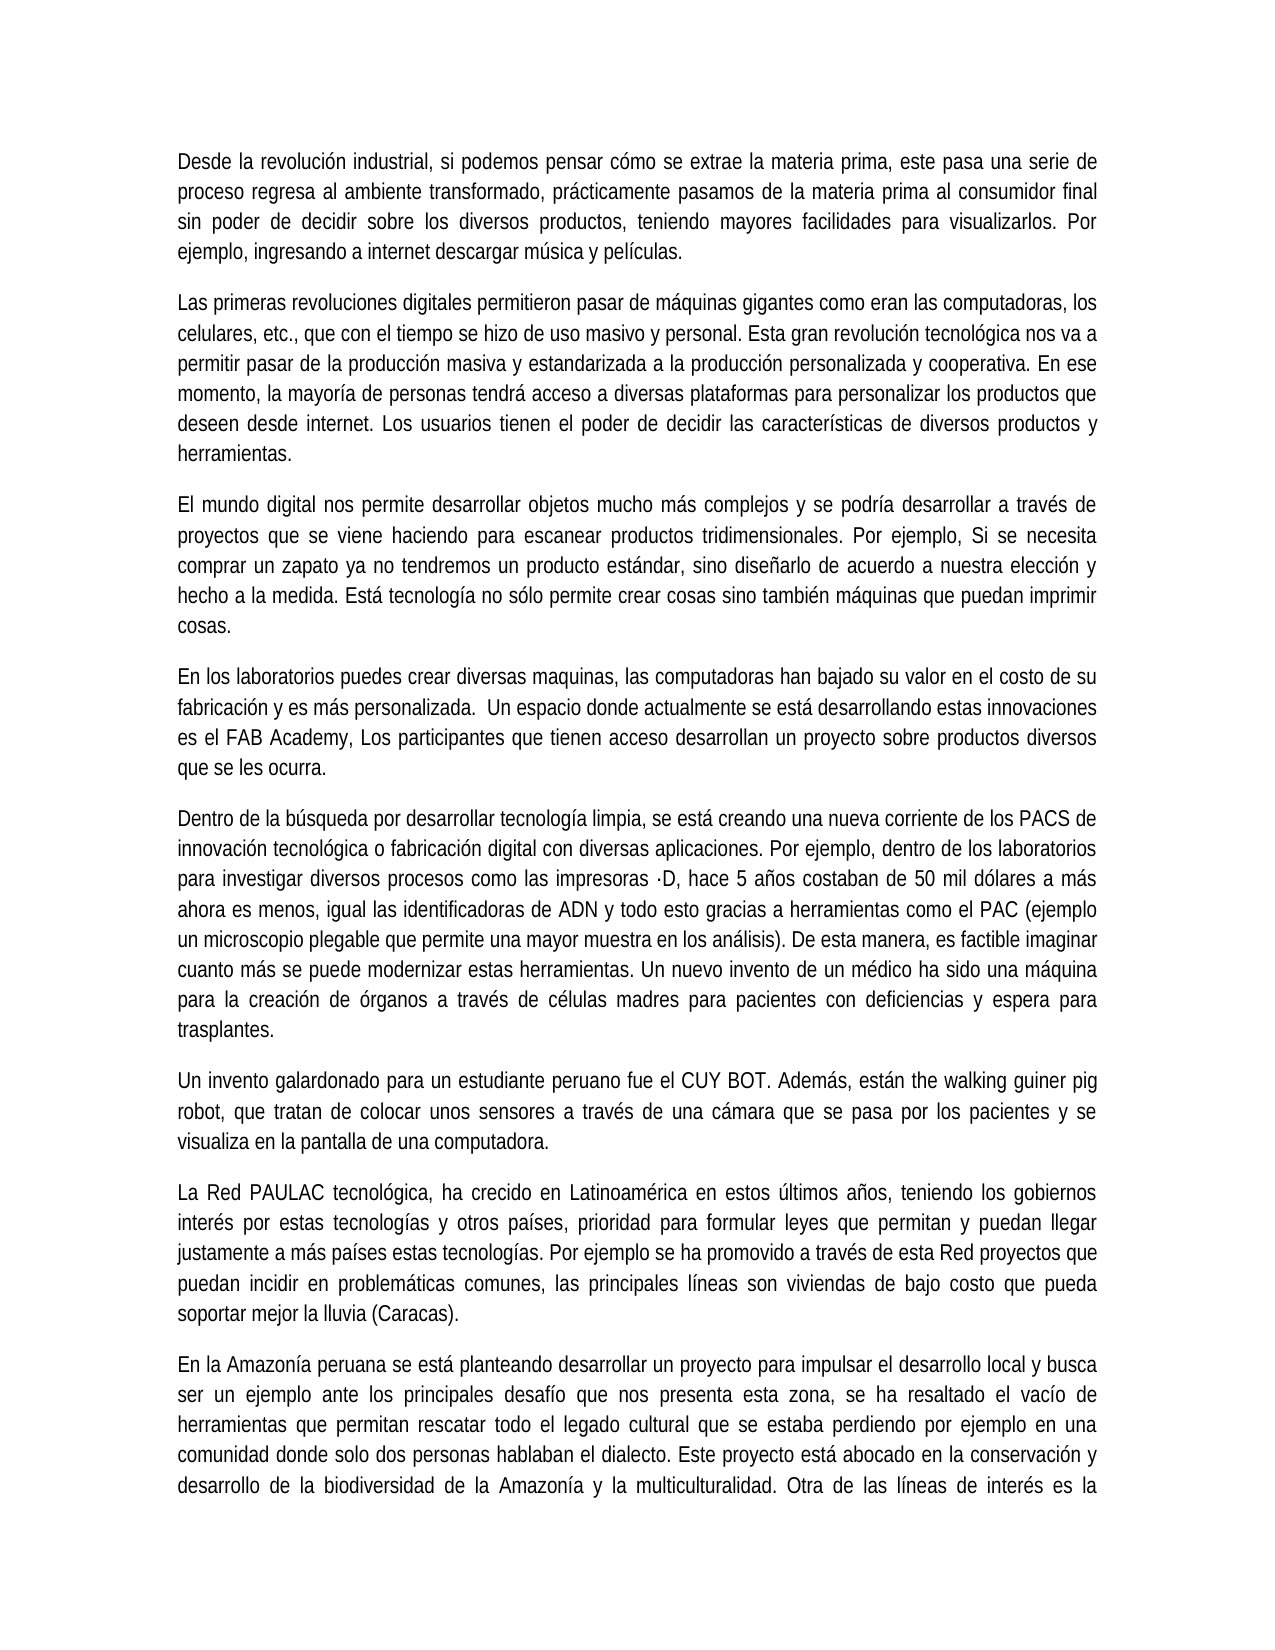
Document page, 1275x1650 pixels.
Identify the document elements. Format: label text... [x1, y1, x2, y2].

text En los laboratorios puedes crear diversas maquinas, las computadoras han bajado su valor en el costo de su fabricación y es más personalizada. Un espacio donde actualmente se está desarrollando estas innovaciones es el FAB Academy, Los participantes que tienen acceso desarrollan un proyecto sobre productos diversos que se les ocurra. [177, 663, 1098, 780]
text La Red PAULAC tecnológica, ha crecido en Latinoamérica en estos últimos años, teniendo los gobiernos interés por estas tecnologías y otros países, prioridad para formular leyes que permitan y puedan llegar justamente a más países estas tecnologías. Por ejemplo se ha promovido a través de esta Red proyectos que puedan incidir en problemáticas comunes, las principales líneas son viviendas de bajo costo que pueda soportar mejor la lluvia (Caracas). [177, 1179, 1098, 1326]
text Las primeras revoluciones digitales permitieron pasar de máquinas gigantes como eran las computadoras, los celulares, etc., que con el tiempo se hizo de uso masivo y personal. Esta gran revolución tecnológica nos va a permitir pasar de la producción masiva y estandarizada a la producción personalizada y cooperativa. En ese momento, la mayoría de personas tendrá acceso a diversas plataformas para personalizar los productos que deseen desde internet. Los usuarios tienen el poder de decidir las características de diversos productos y herramientas. [177, 289, 1098, 467]
text El mundo digital nos permite desarrollar objetos mucho más complejos y se podría desarrollar a través de proyectos que se viene haciendo para escanear productos tridimensionales. Por ejemplo, Si se necesita comprar un zapato ya no tendremos un producto estándar, sino diseñarlo de acuerdo a nuestra elección y hecho a la medida. Está tecnología no sólo permite crear cosas sino también máquinas que puedan imprimir cosas. [177, 491, 1098, 638]
text Un invento galardonado para un estudiante peruano fue el CUY BOT. Además, están the walking guiner pig robot, que tratan de colocar unos sensores a través de una cámara que se pasa por los pacientes y se visualiza en la pantalla de una computadora. [177, 1067, 1098, 1154]
text Desde la revolución industrial, si podemos pensar cómo se extrae la materia prima, este pasa una serie de proceso regresa al ambiente transformado, prácticamente pasamos de la materia prima al consumidor final sin poder de decidir sobre los diversos productos, teniendo mayores facilidades para visualizarlos. Por ejemplo, ingresando a internet descargar música y películas. [177, 148, 1098, 264]
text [177, 1351, 1098, 1498]
text Dentro de la búsqueda por desarrollar tecnología limpia, se está creando una nueva corriente de los PACS de innovación tecnológica o fabricación digital con diversas aplicaciones. Por ejemplo, dentro de los laboratorios para investigar diversos procesos como las impresoras ·D, hace 5 años costaban de 50 mil dólares a más ahora es menos, igual las identificadoras de ADN y todo esto gracias a herramientas como el PAC (ejemplo un microscopio plegable que permite una mayor muestra en los análisis). De esta manera, es factible imaginar cuanto más se puede modernizar estas herramientas. Un nuevo invento de un médico ha sido una máquina para la creación de órganos a través de células madres para pacientes con deficiencias y espera para trasplantes. [177, 805, 1098, 1043]
